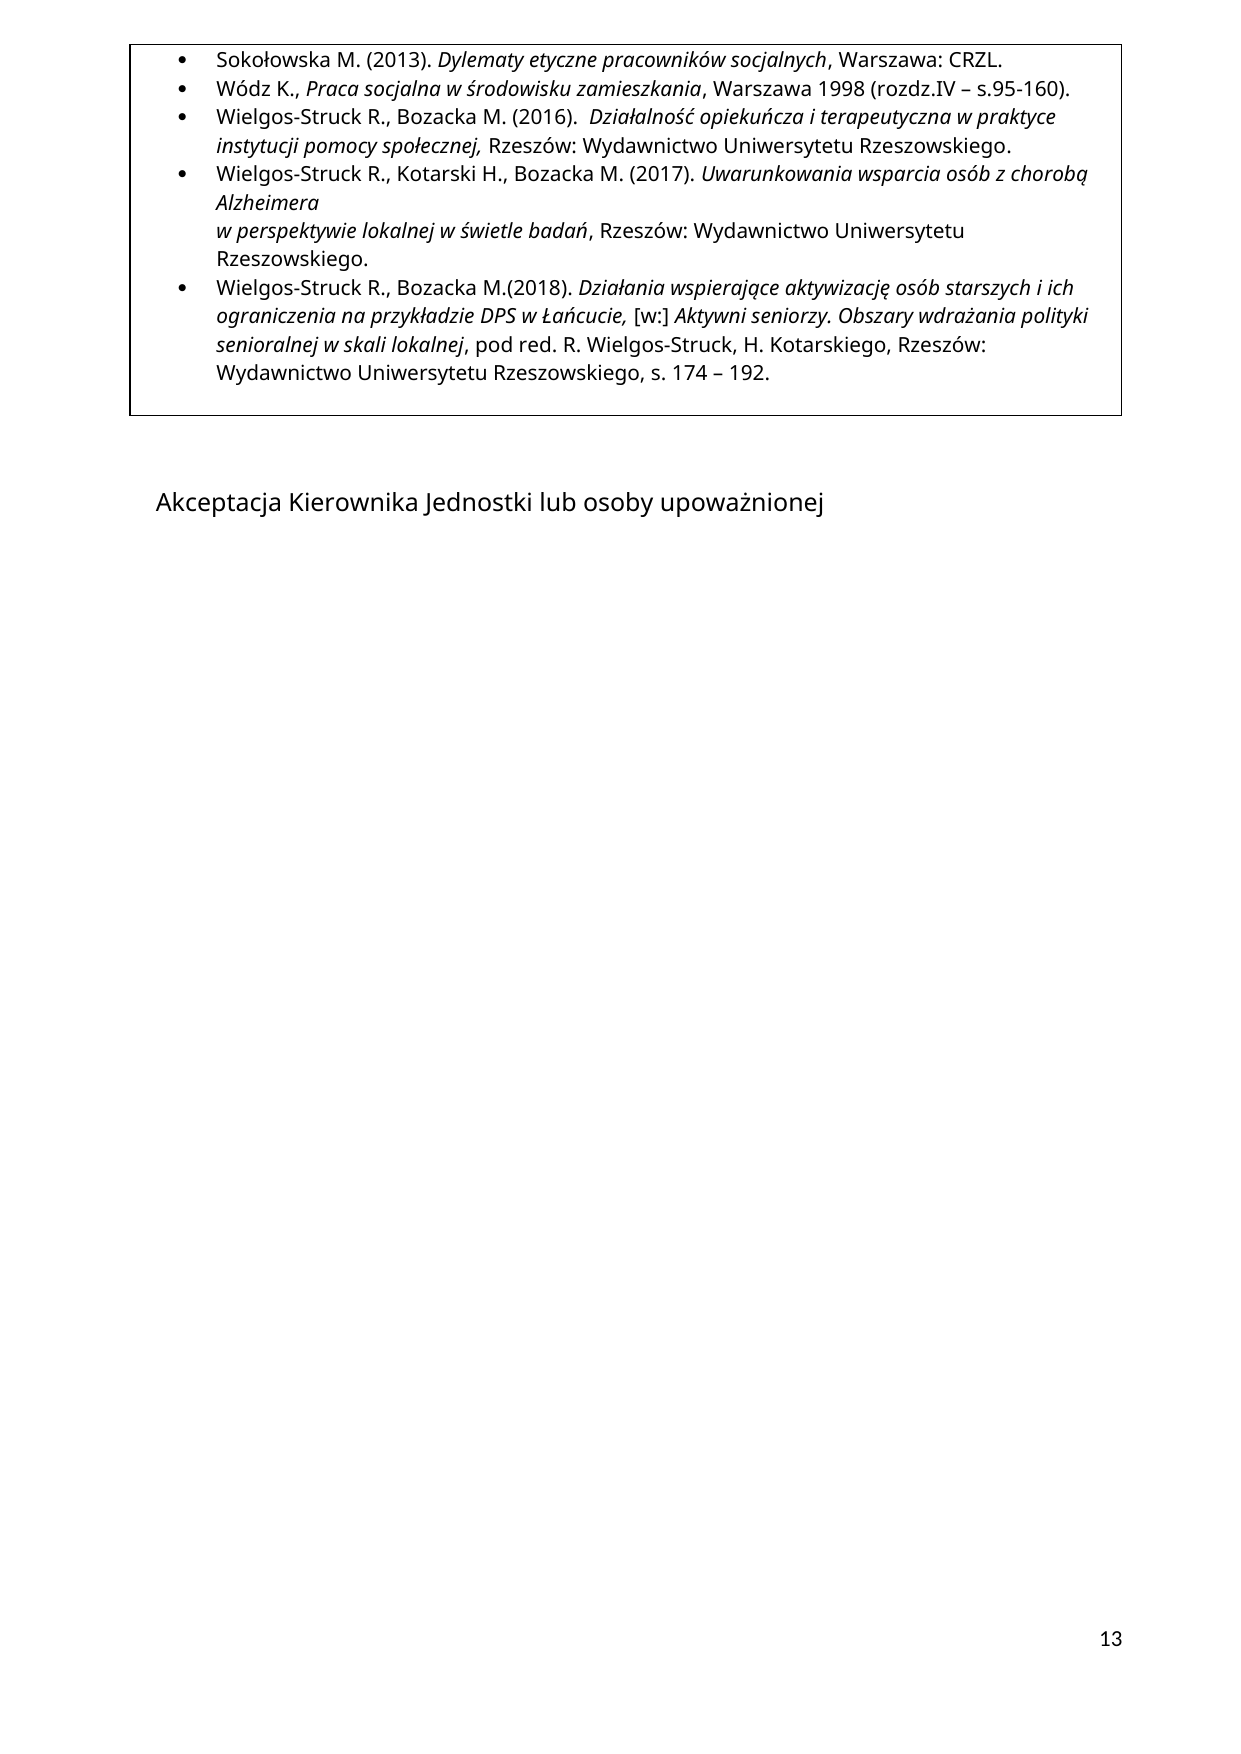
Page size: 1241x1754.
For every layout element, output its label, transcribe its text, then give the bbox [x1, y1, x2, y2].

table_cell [131, 45, 1121, 415]
text Akceptacja Kierownika Jednostki lub osoby upoważnionej [156, 484, 1122, 518]
